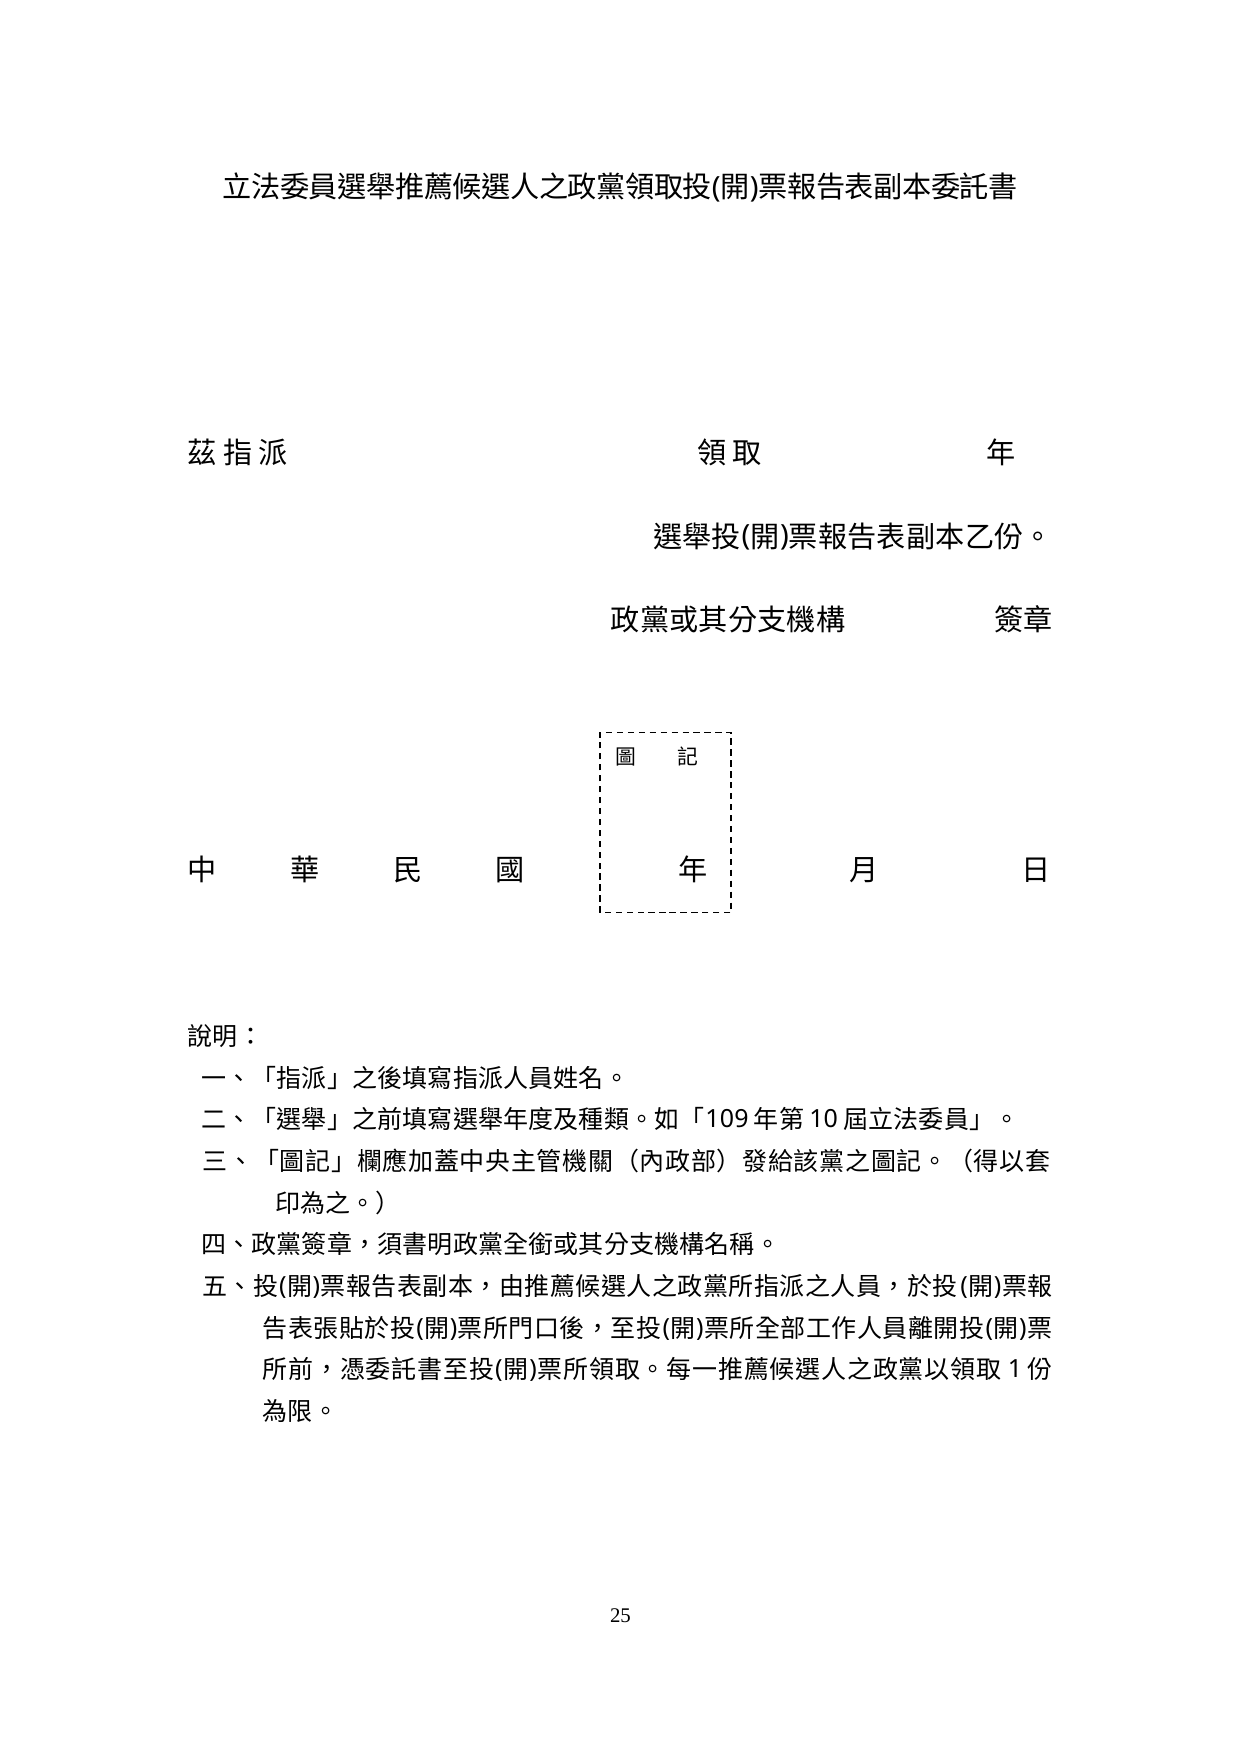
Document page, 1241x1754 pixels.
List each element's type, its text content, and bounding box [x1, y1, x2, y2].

text 二、「選舉」之前填寫選舉年度及種類。如「109年第10屆立法委員」。 [187, 1097, 1053, 1139]
text 選舉投(開)票報告表副本乙份。 [187, 514, 1053, 555]
text 三、「圖記」欄應加蓋中央主管機關（內政部）發給該黨之圖記。（得以套印為之。） [187, 1139, 1053, 1222]
text 茲指派 領取 年 [187, 430, 1053, 472]
text 五、投(開)票報告表副本，由推薦候選人之政黨所指派之人員，於投(開)票報告表張貼於投(開)票所門口後，至投(開)票所全部工作人員離開投(開)票所前，憑委託書至投(開)票所領取。每一推薦候選人之政黨以領取1份為限。 [187, 1264, 1053, 1430]
text 政黨或其分支機構 簽章 [187, 597, 1053, 639]
text 一、「指派」之後填寫指派人員姓名。 [187, 1055, 1053, 1097]
text 四、政黨簽章，須書明政黨全銜或其分支機構名稱。 [187, 1222, 1053, 1264]
text 立法委員選舉推薦候選人之政黨領取投(開)票報告表副本委託書 [187, 164, 1053, 205]
text 說明： [187, 1014, 1053, 1055]
text 中 華 民 國 年 月 日 [187, 847, 1053, 889]
